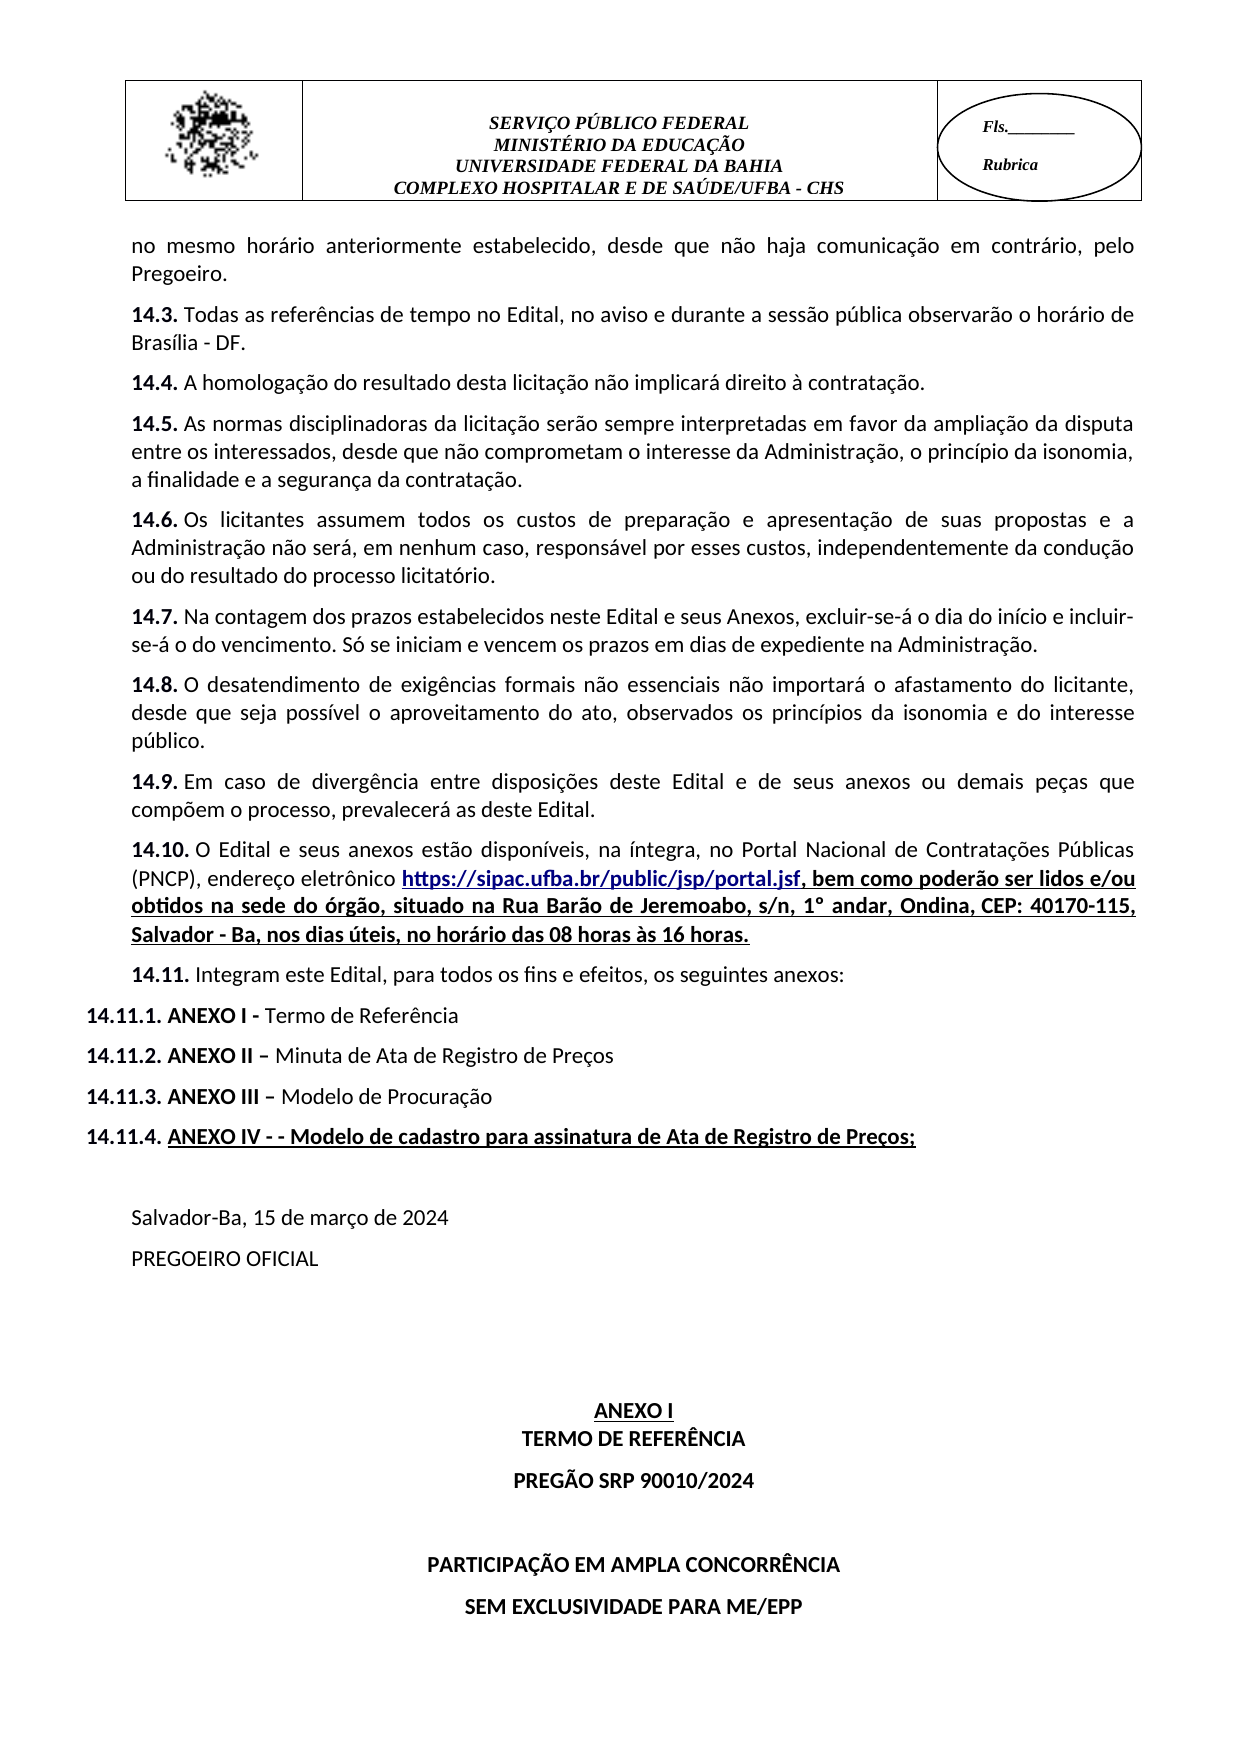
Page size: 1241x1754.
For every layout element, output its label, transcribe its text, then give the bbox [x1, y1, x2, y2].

text TERMO DE REFERÊNCIA [131, 1424, 1136, 1452]
list Os licitantes assumem todos os custos de preparação e apresentação de suas propostas e a Administração não será, em nenhum caso, responsável por esses custos, independentemente da condução ou do resultado do processo licitatório. [131, 505, 1136, 589]
text PREGÃO SRP 90010/2024 [131, 1466, 1136, 1494]
list Em caso de divergência entre disposições deste Edital e de seus anexos ou demais peças que compõem o processo, prevalecerá as deste Edital. [131, 767, 1136, 823]
text Salvador-Ba, 15 de março de 2024 [131, 1203, 1136, 1231]
list Integram este Edital, para todos os fins e efeitos, os seguintes anexos: [131, 960, 1136, 988]
text PREGOEIRO OFICIAL [131, 1244, 1136, 1272]
list Na contagem dos prazos estabelecidos neste Edital e seus Anexos, excluir-se-á o dia do início e incluir-se-á o do vencimento. Só se iniciam e vencem os prazos em dias de expediente na Administração. [131, 602, 1136, 658]
text ANEXO IV - - Modelo de cadastro para assinatura de Ata de Registro de Preços; [86, 1122, 1136, 1150]
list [131, 231, 1136, 287]
list A homologação do resultado desta licitação não implicará direito à contratação. [131, 368, 1136, 396]
list As normas disciplinadoras da licitação serão sempre interpretadas em favor da ampliação da disputa entre os interessados, desde que não comprometam o interesse da Administração, o princípio da isonomia, a finalidade e a segurança da contratação. [131, 409, 1136, 493]
text SEM EXCLUSIVIDADE PARA ME/EPP [131, 1592, 1136, 1620]
text ANEXO II – Minuta de Ata de Registro de Preços [86, 1041, 1136, 1069]
list Todas as referências de tempo no Edital, no aviso e durante a sessão pública observarão o horário de Brasília - DF. [131, 300, 1136, 356]
list O desatendimento de exigências formais não essenciais não importará o afastamento do licitante, desde que seja possível o aproveitamento do ato, observados os princípios da isonomia e do interesse público. [131, 671, 1136, 754]
list O Edital e seus anexos estão disponíveis, na íntegra, no Portal Nacional de Contratações Públicas (PNCP), endereço eletrônico https://sipac.ufba.br/public/jsp/portal.jsf, bem como poderão ser lidos e/ou obtidos na sede do órgão, situado na Rua Barão de Jeremoabo, s/n, 1º andar, Ondina, CEP: 40170-115, Salvador - Ba, nos dias úteis, no horário das 08 horas às 16 horas. [131, 836, 1136, 916]
text PARTICIPAÇÃO EM AMPLA CONCORRÊNCIA [131, 1550, 1136, 1578]
text ANEXO I [131, 1396, 1136, 1424]
text ANEXO I - Termo de Referência [86, 1001, 1136, 1029]
list O Edital e seus anexos estão disponíveis, na íntegra, no Portal Nacional de Contratações Públicas (PNCP), endereço eletrônico https://sipac.ufba.br/public/jsp/portal.jsf, bem como poderão ser lidos e/ou obtidos na sede do órgão, situado na Rua Barão de Jeremoabo, s/n, 1º andar, Ondina, CEP: 40170-115, Salvador - Ba, nos dias úteis, no horário das 08 horas às 16 horas. [131, 917, 1136, 948]
text ANEXO III – Modelo de Procuração [86, 1082, 1136, 1110]
